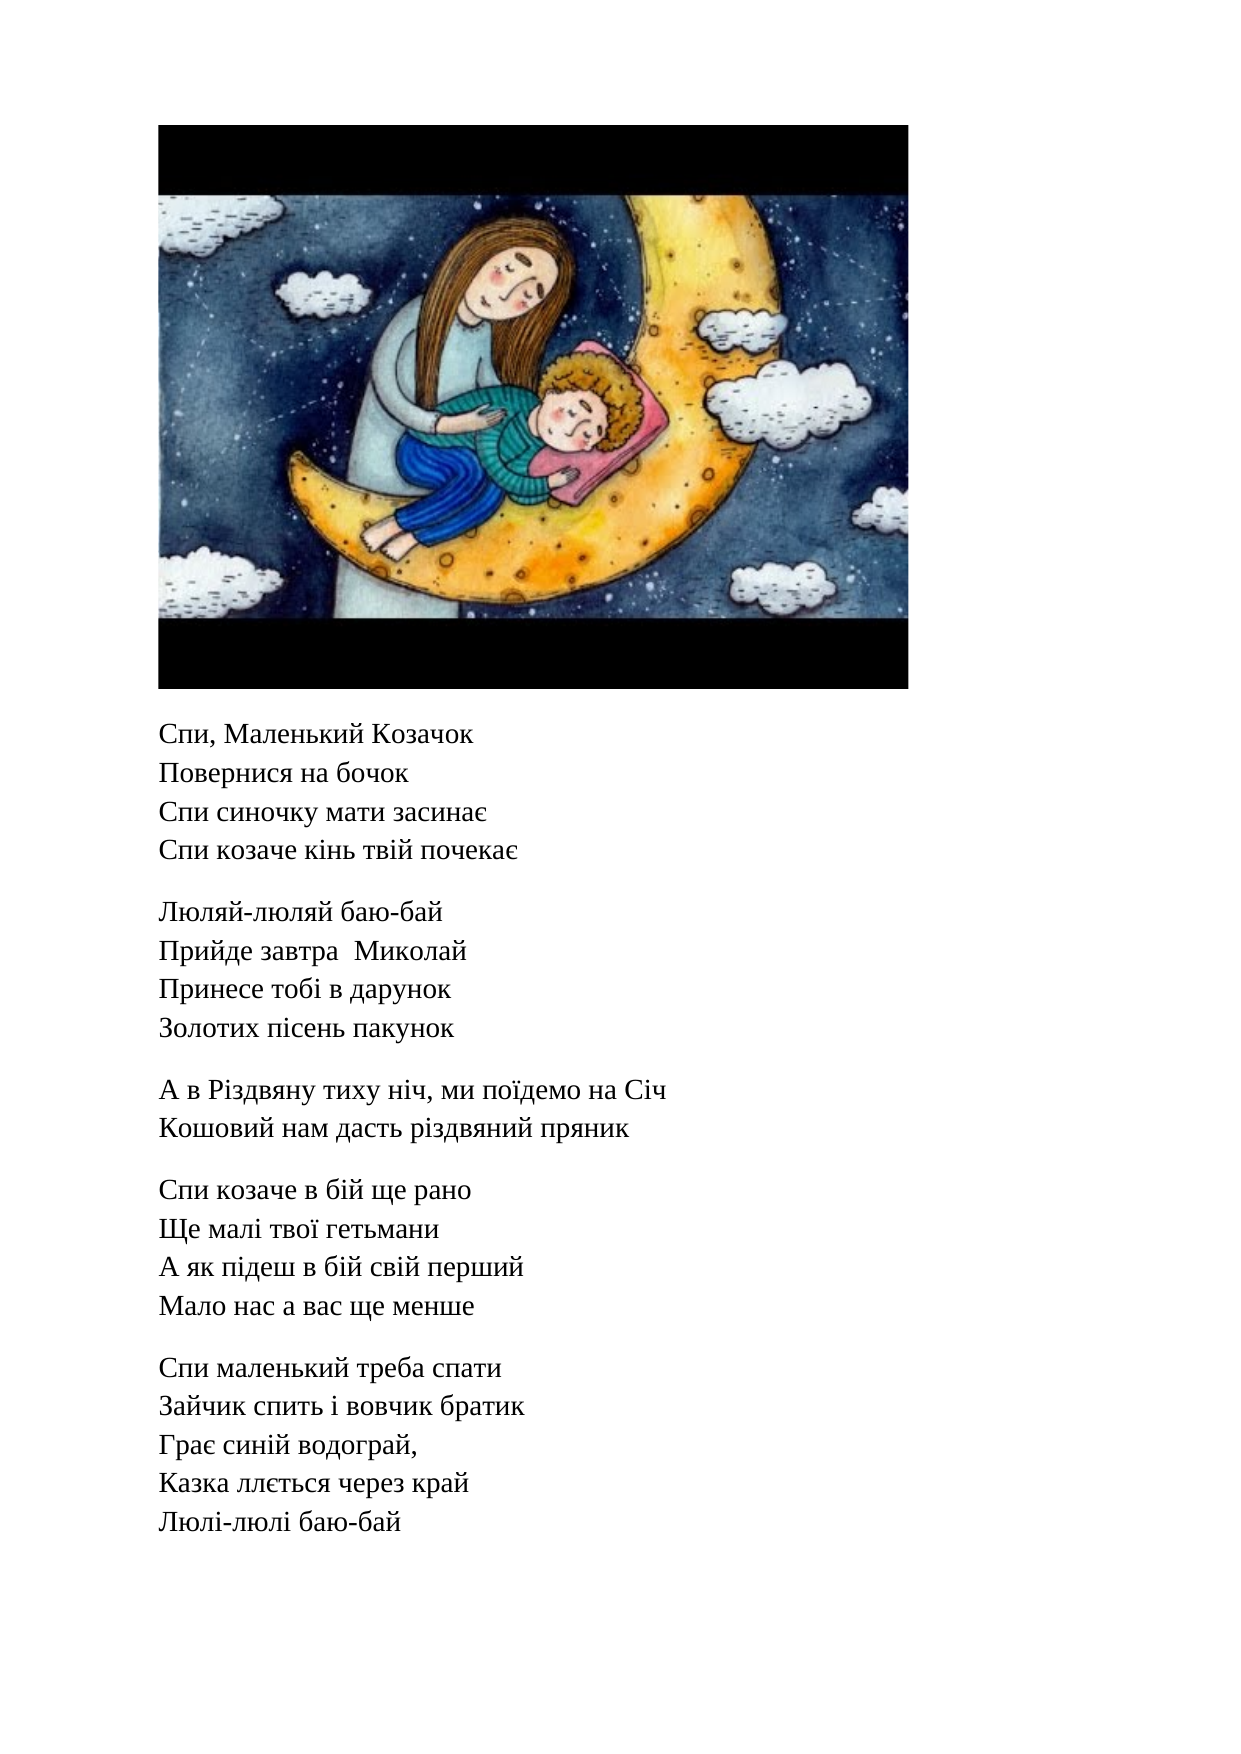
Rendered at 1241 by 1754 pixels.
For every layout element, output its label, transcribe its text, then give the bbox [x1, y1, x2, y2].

text Спи, Маленький Козачок Повернися на бочок Спи синочку мати засинає Спи козаче кінь твій почекає [158, 717, 1133, 866]
text Спи козаче в бій ще рано Ще малі твої гетьмани А як підеш в бій свій перший Мало нас а вас ще менше [158, 1172, 1133, 1322]
text А в Різдвяну тиху ніч, ми поїдемо на Січ Кошовий нам дасть різдвяний пряник [158, 1072, 1133, 1144]
text Люляй-люляй баю-бай Прийде завтра Миколай Принесе тобі в дарунок Золотих пісень пакунок [158, 894, 1133, 1043]
picture [158, 125, 909, 689]
text Спи маленький треба спати Зайчик спить і вовчик братик Грає синій водограй, Казка ллється через край Люлі-люлі баю-бай [158, 1350, 1133, 1538]
